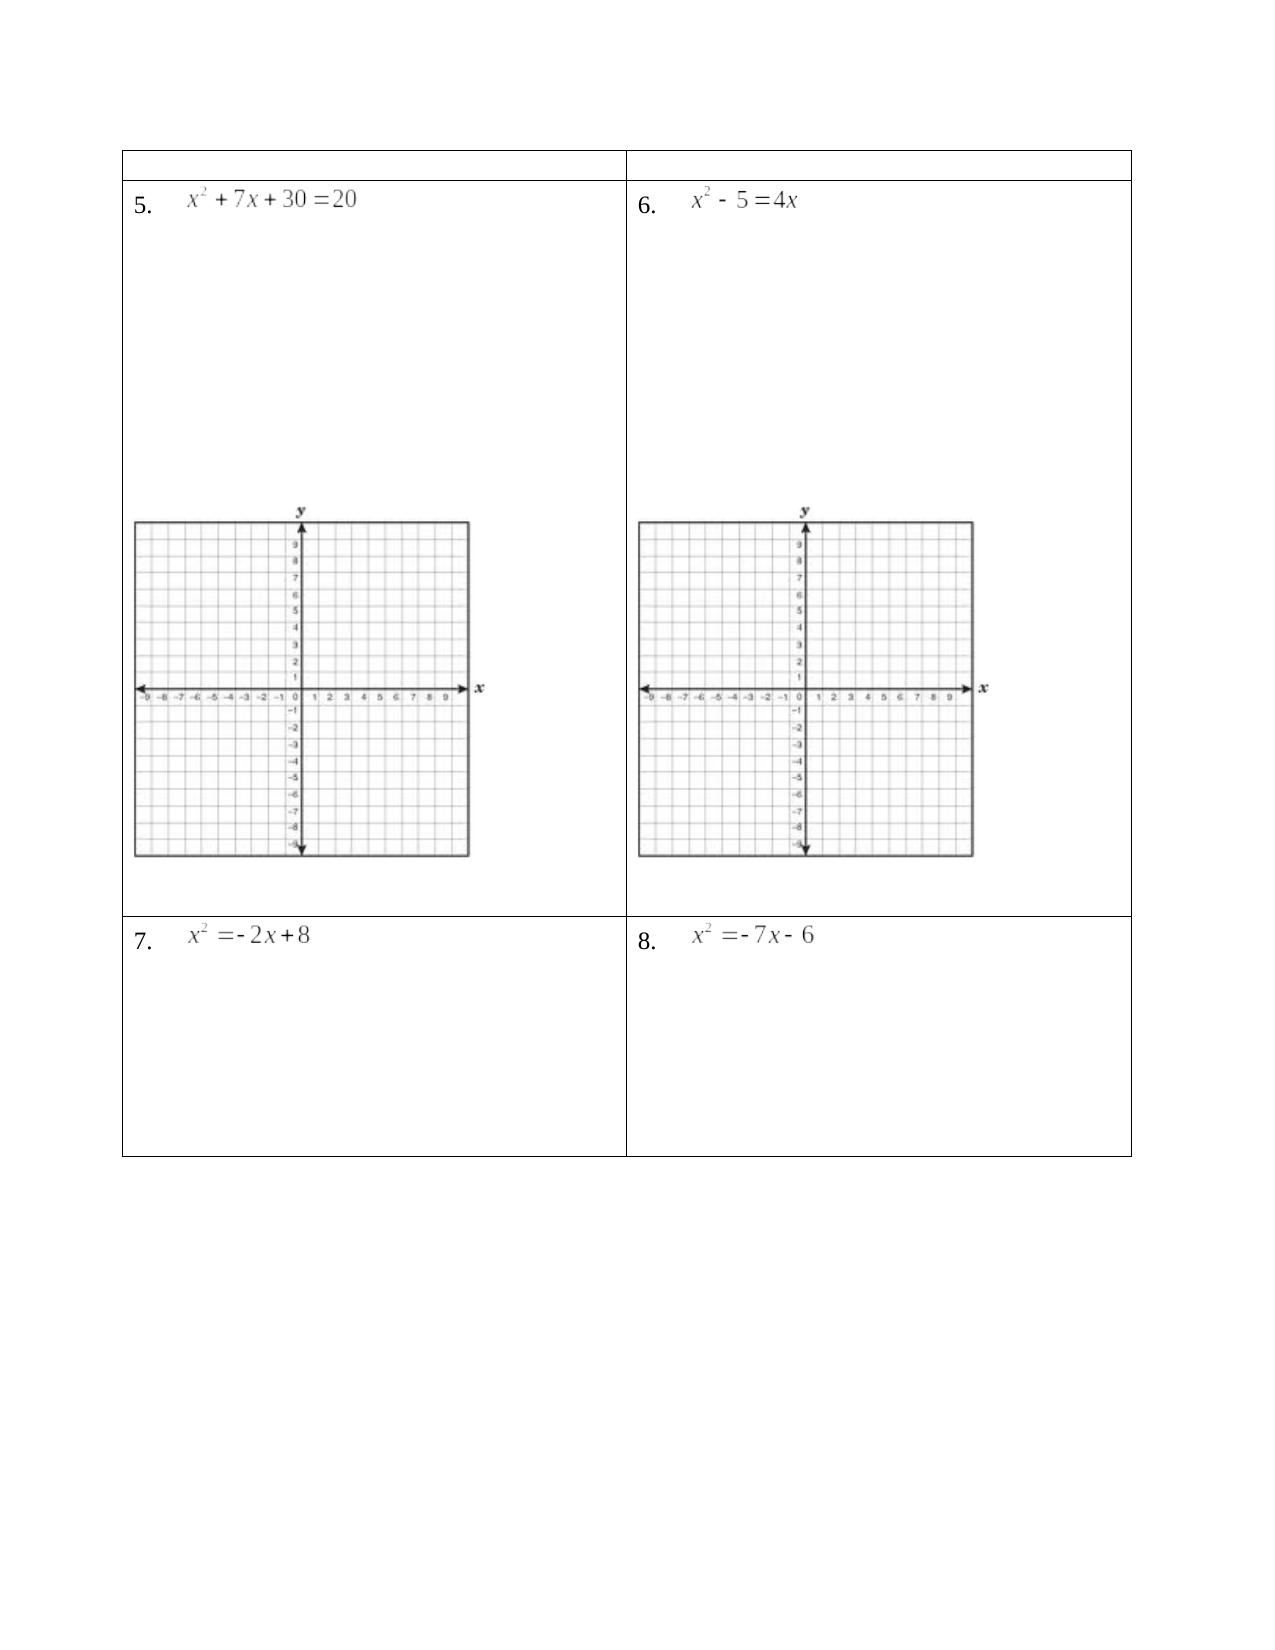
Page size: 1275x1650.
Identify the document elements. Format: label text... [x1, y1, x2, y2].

table_cell 5. [123, 181, 626, 916]
picture [637, 506, 990, 859]
table_cell 4. [627, 151, 1131, 180]
table_cell 6. [627, 181, 1131, 916]
table_cell 8. [627, 917, 1131, 1156]
table_cell 7. [123, 917, 626, 1156]
table_cell 3. [123, 151, 626, 180]
picture [133, 506, 485, 859]
